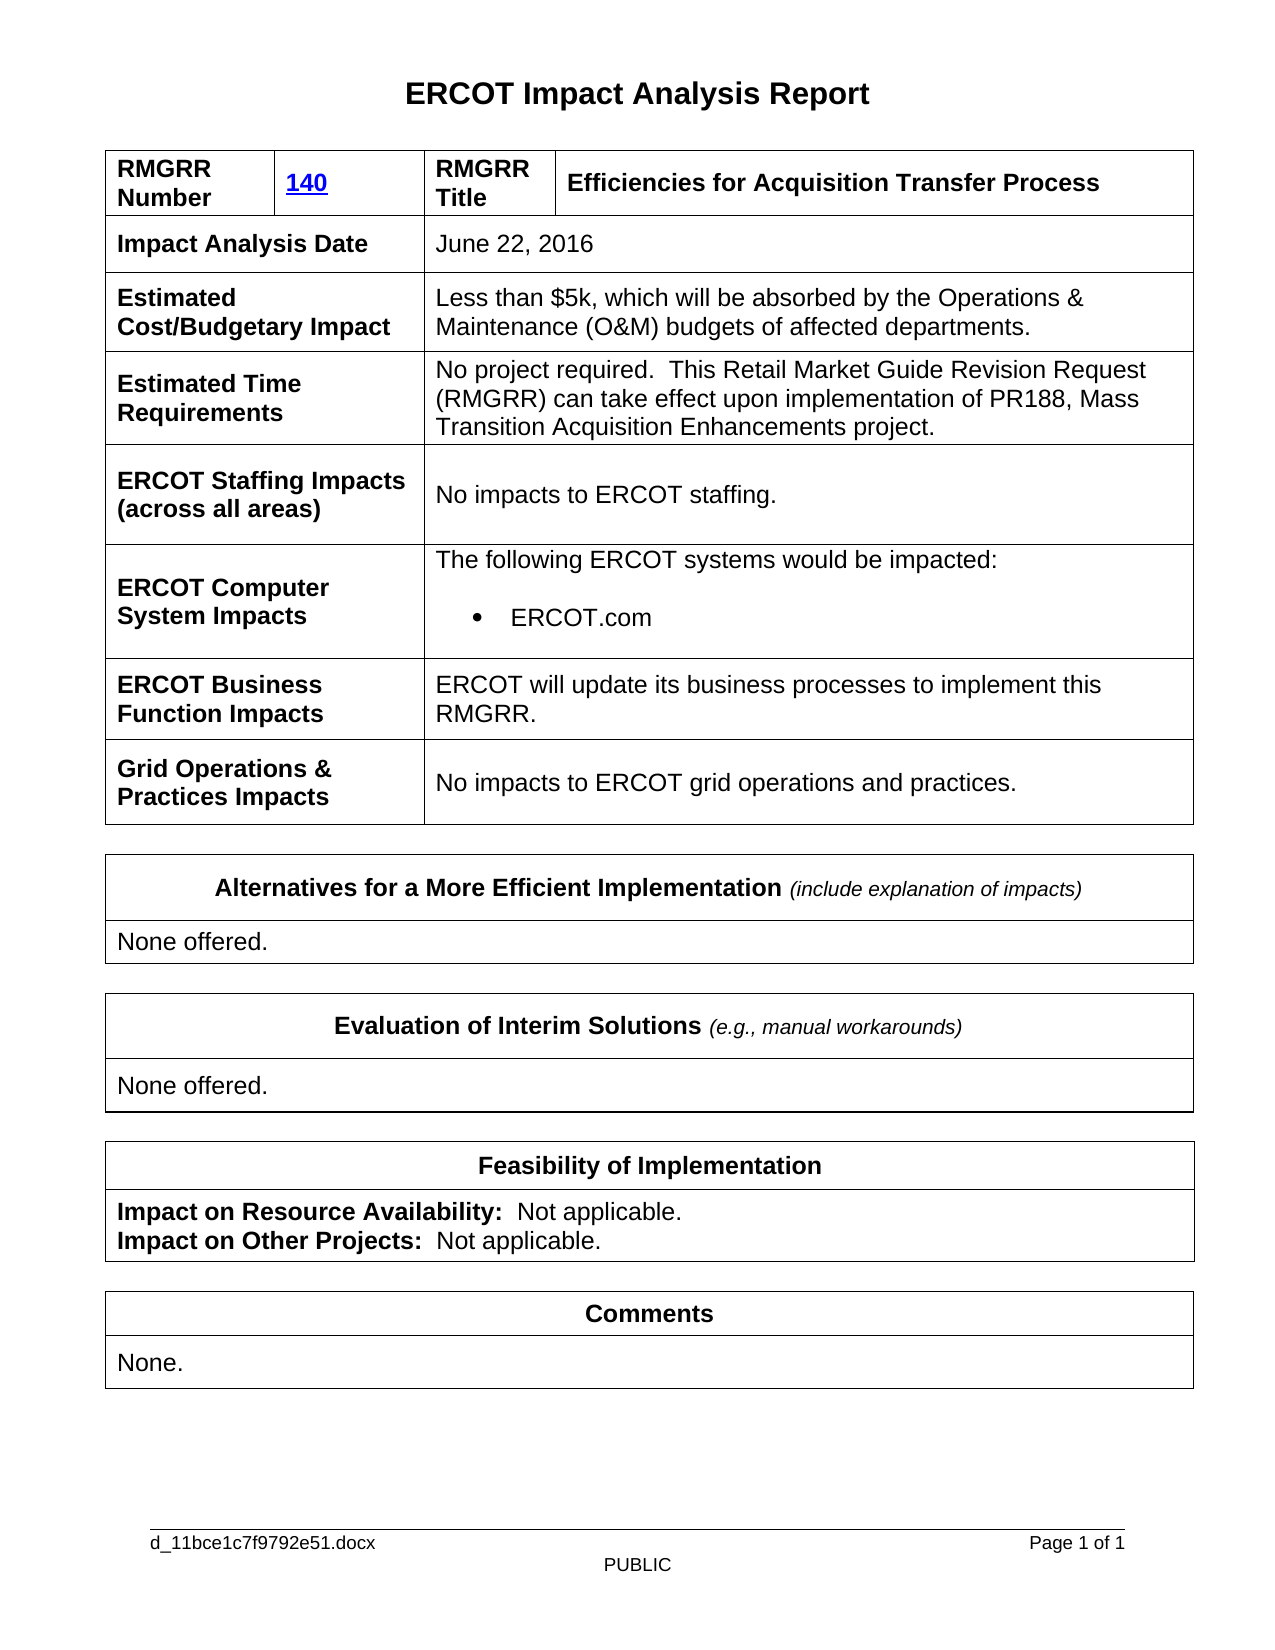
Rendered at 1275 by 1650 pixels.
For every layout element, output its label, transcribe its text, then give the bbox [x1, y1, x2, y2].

table_header 140 [275, 151, 424, 214]
table_cell No impacts to ERCOT staffing. [425, 445, 1193, 544]
table_cell ERCOT Staffing Impacts (across all areas) [106, 445, 424, 544]
table_header Feasibility of Implementation [106, 1142, 1194, 1189]
table_header Alternatives for a More Efficient Implementation (include explanation of impacts) [106, 855, 1193, 920]
table_header Efficiencies for Acquisition Transfer Process [556, 151, 1193, 214]
table_header Comments [106, 1292, 1193, 1335]
table_cell None offered. [106, 921, 1193, 963]
table_cell None. [106, 1336, 1193, 1388]
table_cell Less than $5k, which will be absorbed by the Operations & Maintenance (O&M) budgets of affected departments. [425, 273, 1193, 351]
table_cell No project required. This Retail Market Guide Revision Request (RMGRR) can take effect upon implementation of PR188, Mass Transition Acquisition Enhancements project. [425, 352, 1193, 444]
table_cell ERCOT Computer System Impacts [106, 545, 424, 658]
table_cell June 22, 2016 [425, 216, 1193, 272]
table_header Evaluation of Interim Solutions (e.g., manual workarounds) [106, 994, 1193, 1058]
table_cell Estimated Time Requirements [106, 352, 424, 444]
table_header RMGRR Number [106, 151, 274, 214]
table_cell No impacts to ERCOT grid operations and practices. [425, 740, 1193, 824]
table_cell Impact Analysis Date [106, 216, 424, 272]
table_cell ERCOT will update its business processes to implement this RMGRR. [425, 659, 1193, 739]
table_cell Grid Operations & Practices Impacts [106, 740, 424, 824]
table_cell Estimated Cost/Budgetary Impact [106, 273, 424, 351]
table_cell Impact on Resource Availability: Not applicable. Impact on Other Projects: Not applicable. [106, 1190, 1194, 1261]
table_cell ERCOT Business Function Impacts [106, 659, 424, 739]
table_cell The following ERCOT systems would be impacted: ERCOT.com [425, 545, 1193, 658]
table_header RMGRR Title [425, 151, 555, 214]
table_cell None offered. [106, 1059, 1193, 1111]
